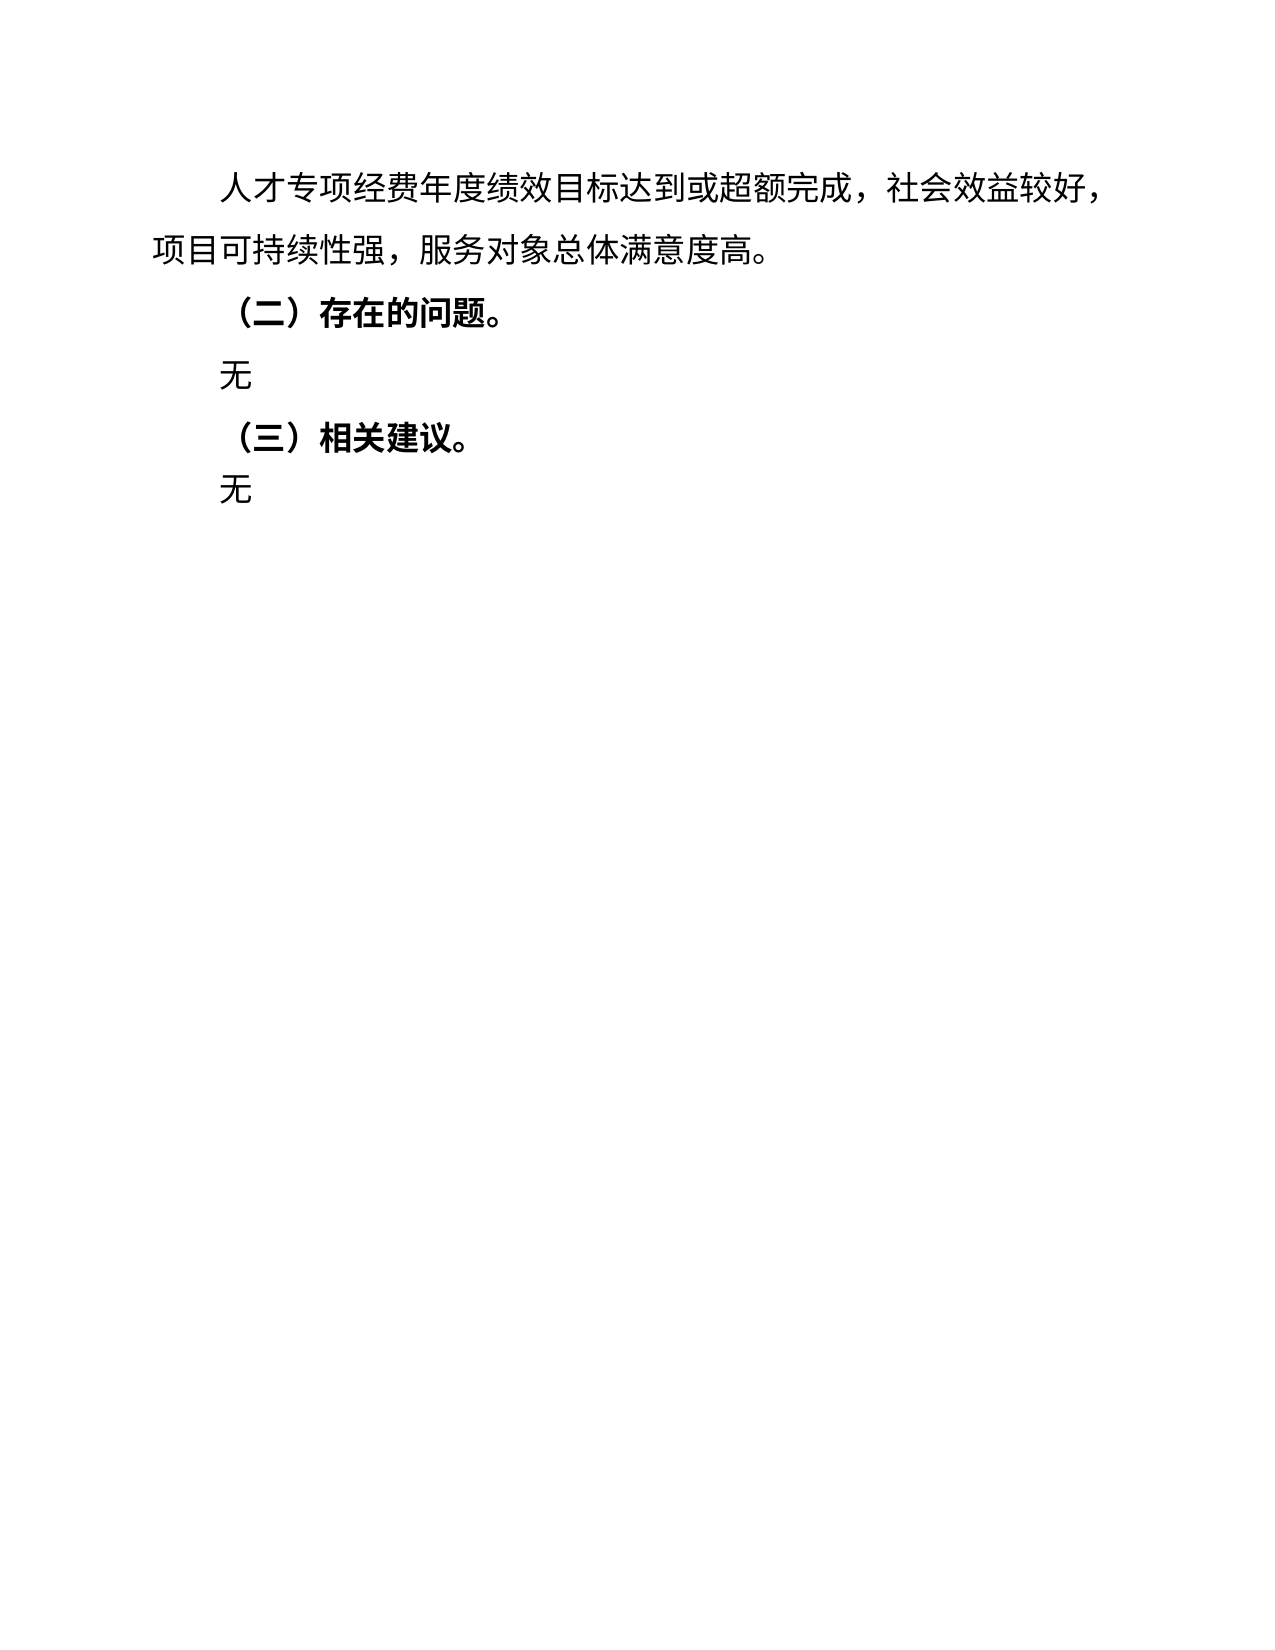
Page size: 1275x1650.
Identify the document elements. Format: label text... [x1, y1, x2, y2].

text 无 [152, 337, 1123, 400]
text 人才专项经费年度绩效目标达到或超额完成，社会效益较好，项目可持续性强，服务对象总体满意度高。 [152, 150, 1123, 275]
text （二）存在的问题。 [152, 275, 1123, 337]
text （三）相关建议。 [152, 400, 1123, 462]
text 无 [152, 462, 1123, 511]
